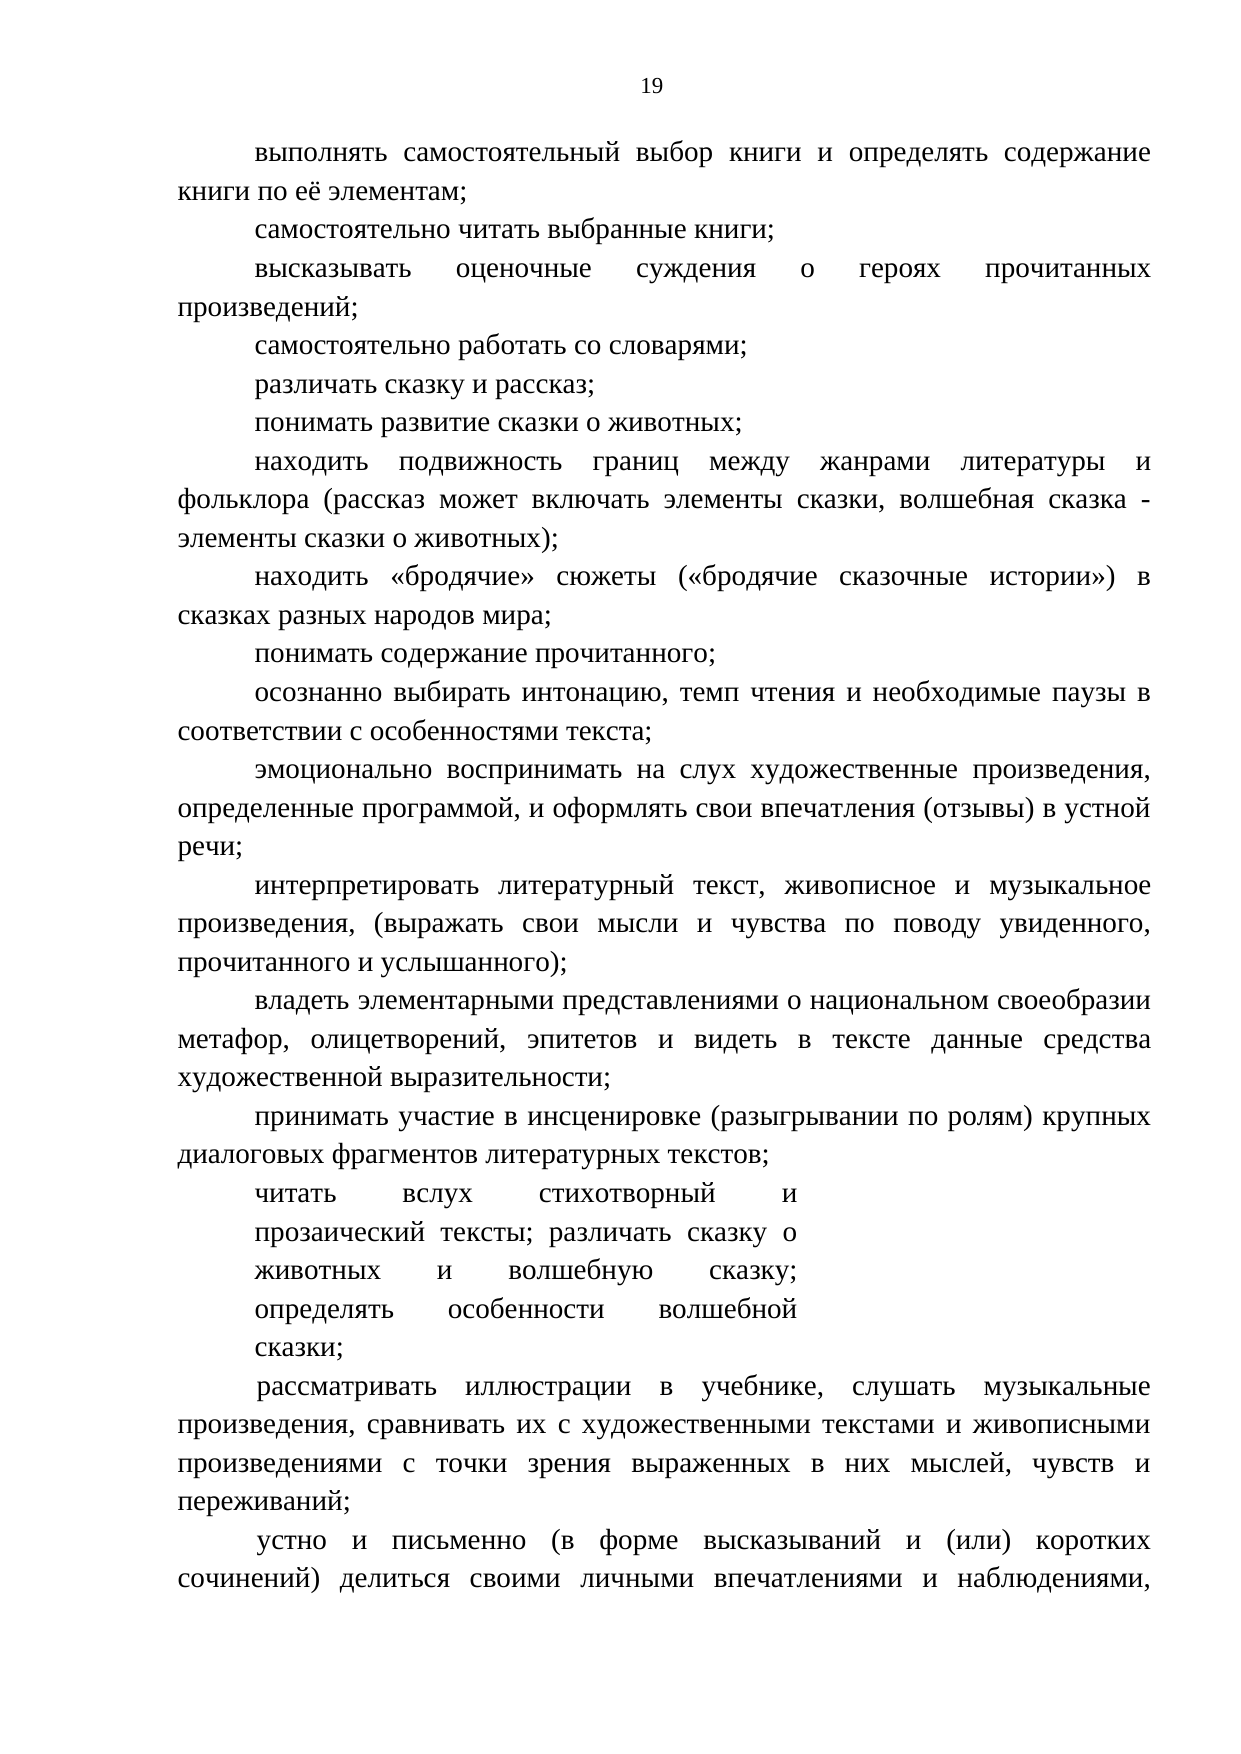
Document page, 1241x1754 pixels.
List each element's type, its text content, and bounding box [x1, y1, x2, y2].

text самостоятельно работать со словарями; [177, 327, 1152, 361]
text осознанно выбирать интонацию, темп чтения и необходимые паузы в соответствии с особенностями текста; [177, 674, 1152, 746]
text понимать развитие сказки о животных; [177, 404, 1152, 438]
text принимать участие в инсценировке (разыгрывании по ролям) крупных диалоговых фрагментов литературных текстов; [177, 1098, 1152, 1170]
text владеть элементарными представлениями о национальном своеобразии метафор, олицетворений, эпитетов и видеть в тексте данные средства художественной выразительности; [177, 982, 1152, 1093]
text самостоятельно читать выбранные книги; [177, 212, 1152, 245]
text различать сказку и рассказ; [177, 366, 1152, 399]
text высказывать оценочные суждения о героях прочитанных произведений; [177, 250, 1152, 322]
text выполнять самостоятельный выбор книги и определять содержание книги по её элементам; [177, 134, 1152, 207]
text рассматривать иллюстрации в учебнике, слушать музыкальные произведения, сравнивать их с художественными текстами и живописными произведениями с точки зрения выраженных в них мыслей, чувств и переживаний; [177, 1368, 1152, 1517]
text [177, 1522, 1152, 1594]
text читать вслух стихотворный и прозаический тексты; различать сказку о животных и волшебную сказку; определять особенности волшебной сказки; [254, 1175, 797, 1363]
text находить подвижность границ между жанрами литературы и фольклора (рассказ может включать элементы сказки, волшебная сказка - элементы сказки о животных); [177, 443, 1152, 553]
text эмоционально воспринимать на слух художественные произведения, определенные программой, и оформлять свои впечатления (отзывы) в устной речи; [177, 751, 1152, 862]
text понимать содержание прочитанного; [177, 636, 1152, 669]
text находить «бродячие» сюжеты («бродячие сказочные истории») в сказках разных народов мира; [177, 558, 1152, 631]
text интерпретировать литературный текст, живописное и музыкальное произведения, (выражать свои мысли и чувства по поводу увиденного, прочитанного и услышанного); [177, 867, 1152, 977]
